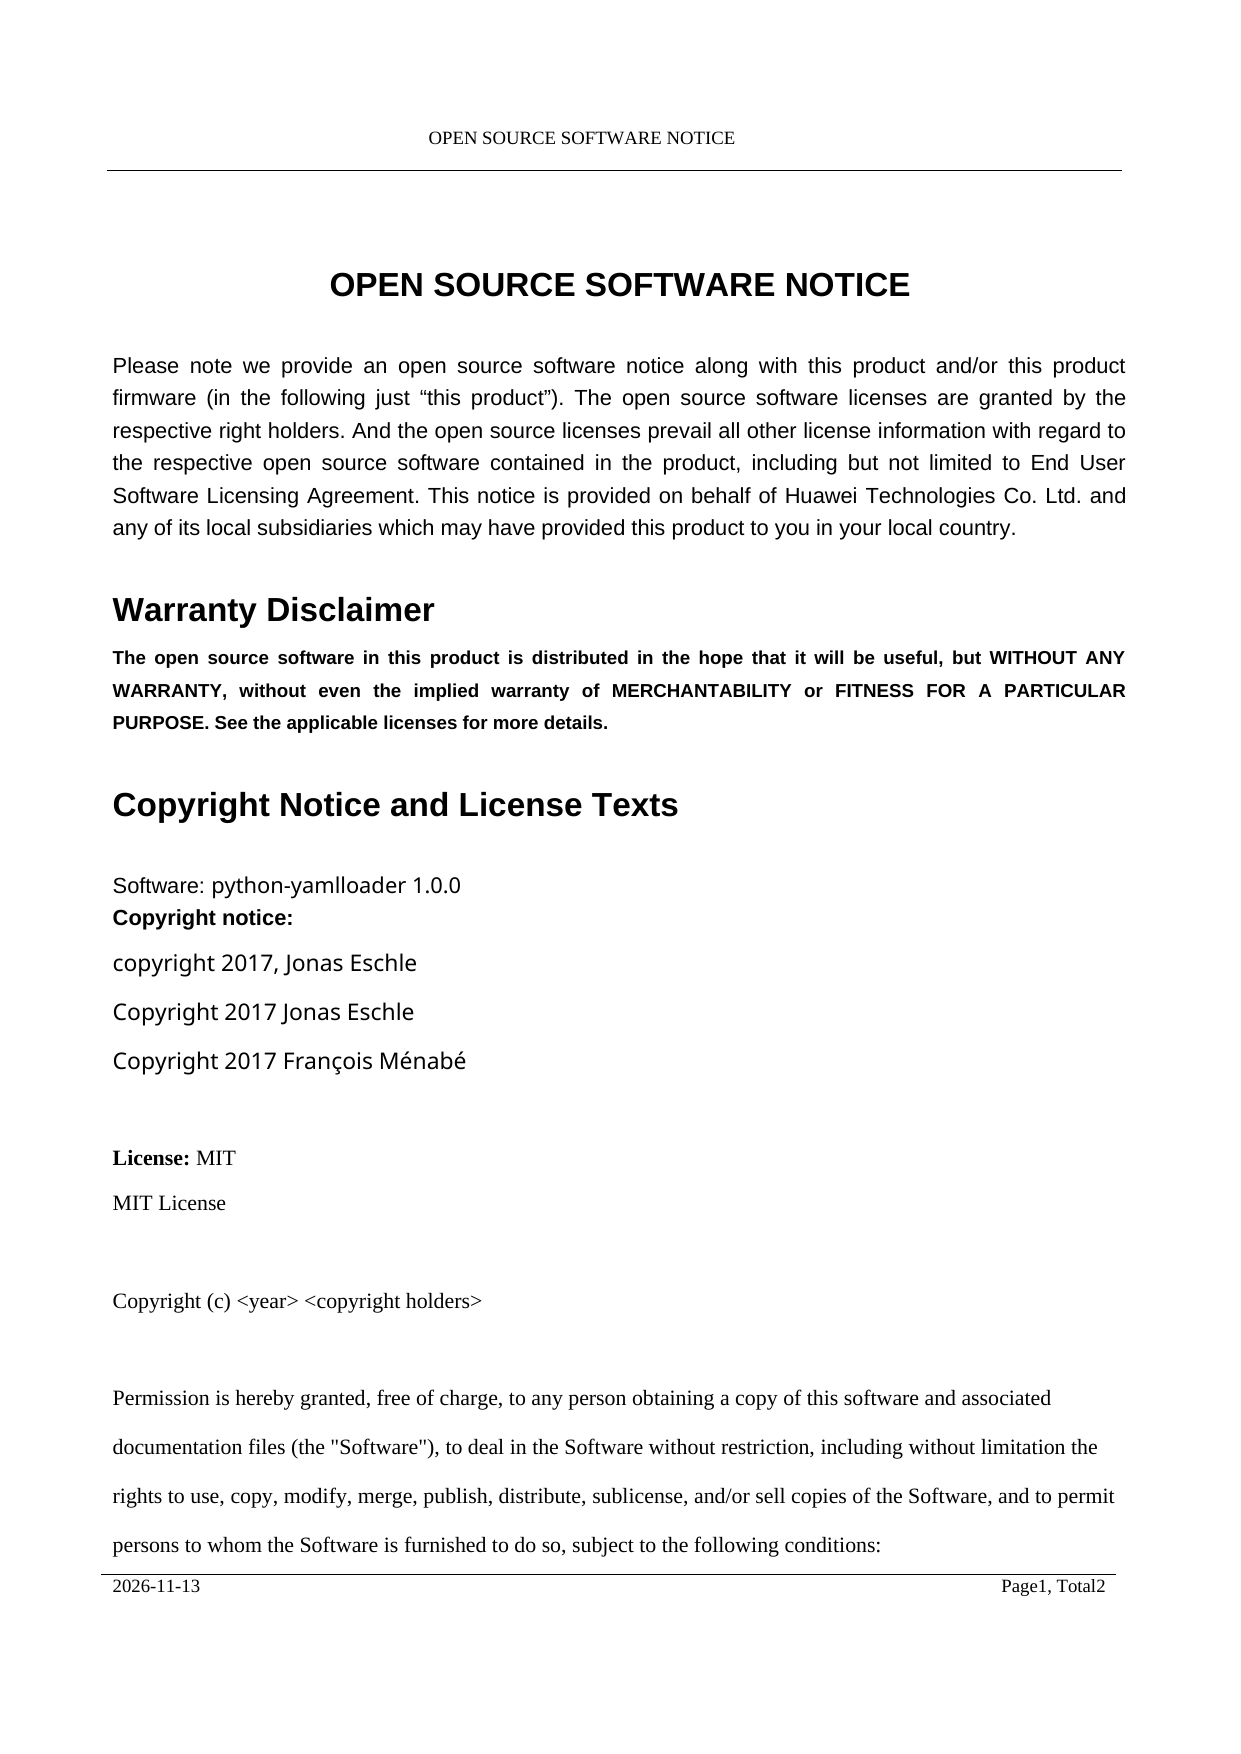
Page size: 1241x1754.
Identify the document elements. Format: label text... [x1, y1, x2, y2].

text Please note we provide an open source software notice along with this product and/or this product firmware (in the following just “this product”). The open source software licenses are granted by the respective right holders. And the open source licenses prevail all other license information with regard to the respective open source software contained in the product, including but not limited to End User Software Licensing Agreement. This notice is provided on behalf of Huawei Technologies Co. Ltd. and any of its local subsidiaries which may have provided this product to you in your local country. [112, 349, 1128, 544]
text Copyright notice: [112, 901, 1128, 934]
text copyright 2017, Jonas Eschle Copyright 2017 Jonas Eschle Copyright 2017 François Ménabé [112, 947, 1128, 1125]
text Warranty Disclaimer [112, 576, 1128, 641]
text Software: python-yamlloader 1.0.0 [112, 869, 1128, 901]
text License: MIT [112, 1142, 1128, 1174]
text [112, 1187, 1128, 1560]
text Copyright Notice and License Texts [112, 771, 1128, 836]
text The open source software in this product is distributed in the hope that it will be useful, but WITHOUT ANY WARRANTY, without even the implied warranty of MERCHANTABILITY or FITNESS FOR A PARTICULAR PURPOSE. See the applicable licenses for more details. [112, 641, 1128, 739]
text OPEN SOURCE SOFTWARE NOTICE [112, 251, 1128, 316]
